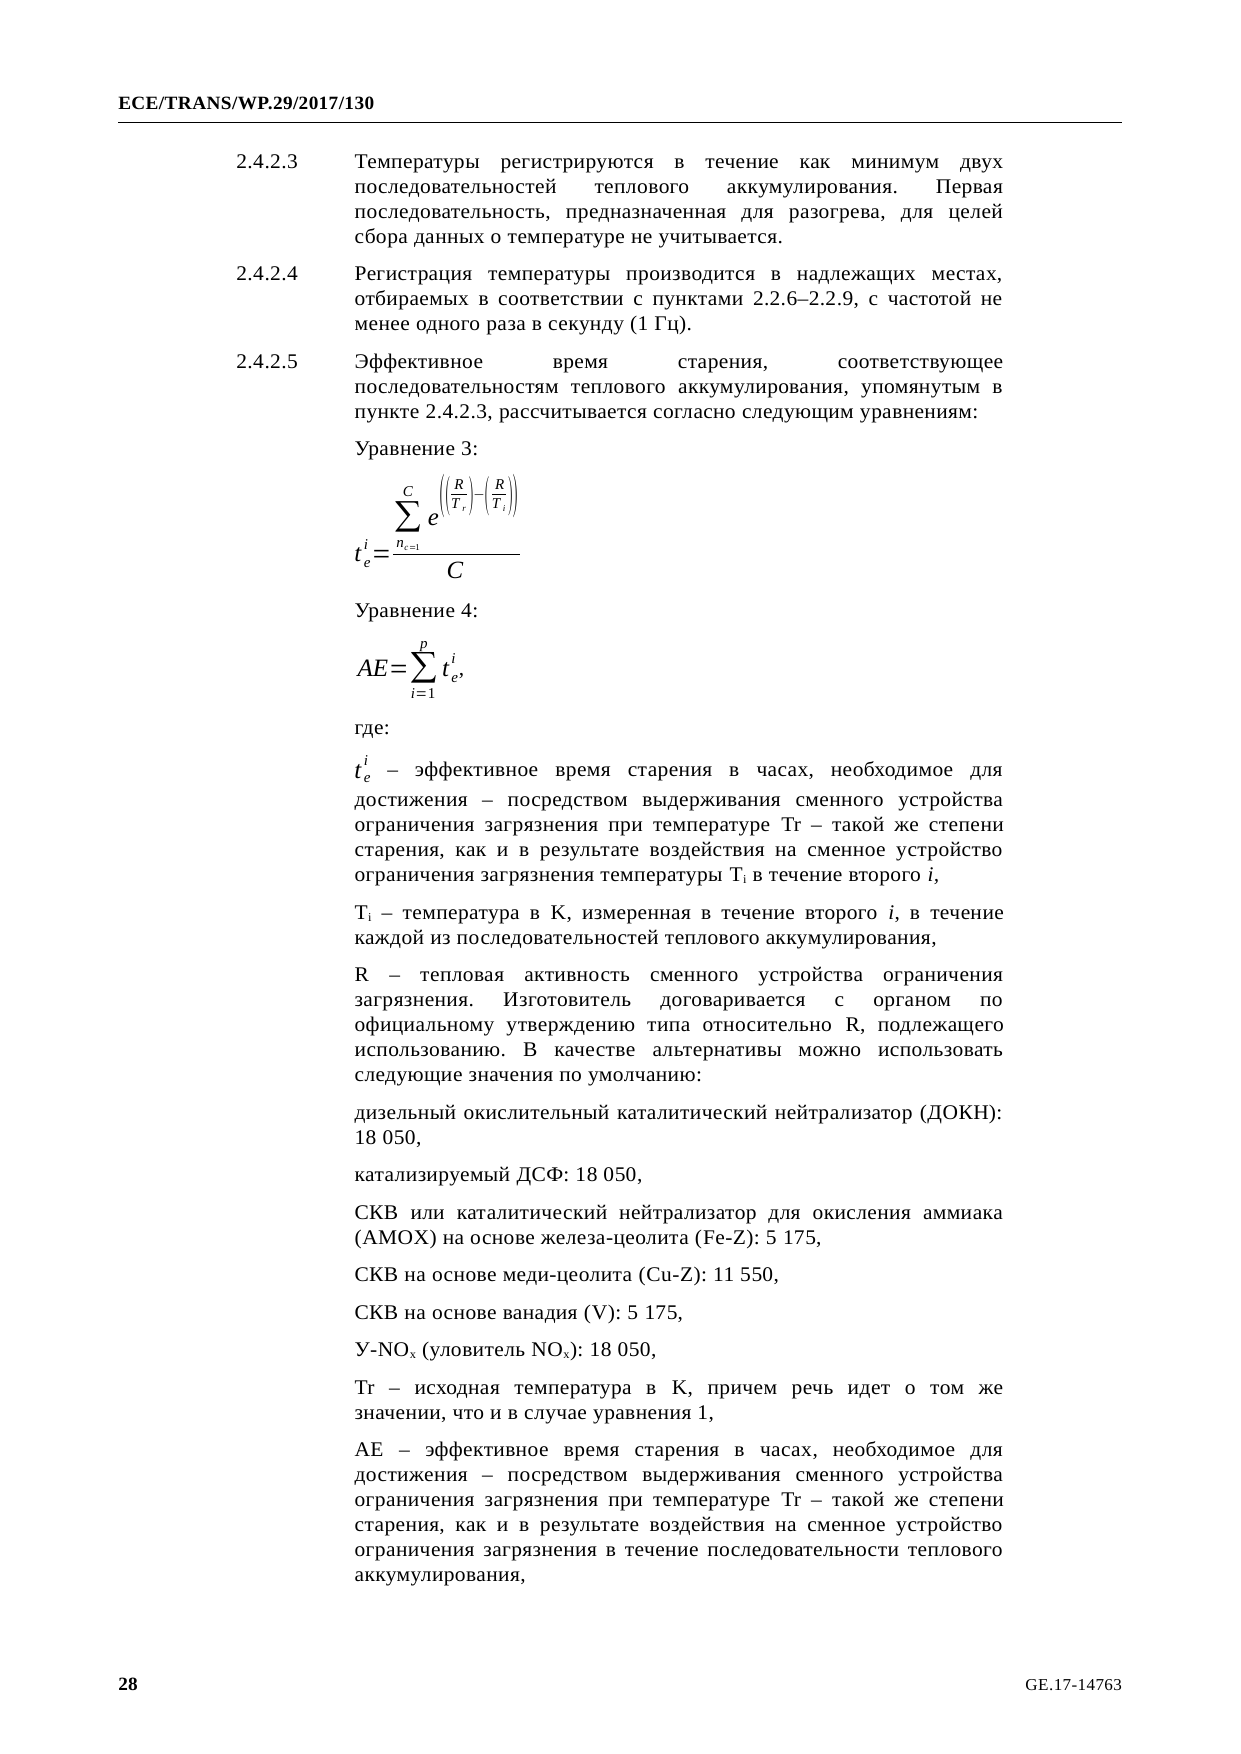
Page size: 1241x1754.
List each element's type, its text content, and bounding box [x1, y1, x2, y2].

text AE – эффективное время старения в часах, необходимое для достижения – посредством выдерживания сменного устройства ограничения загрязнения при температуре Tr – такой же степени старения, как и в результате воздействия на сменное устройство ограничения загрязнения в течение последовательности теплового аккумулирования, [354, 1436, 1004, 1586]
text У-NOx (уловитель NOx): 18 050, [354, 1336, 1004, 1361]
text – эффективное время старения в часах, необходимое для достижения – посредством выдерживания сменного устройства ограничения загрязнения при температуре Tr – такой же степени старения, как и в результате воздействия на сменное устройство ограничения загрязнения температуры Ti в течение второго i, [354, 751, 1004, 886]
text катализируемый ДСФ: 18 050, [354, 1161, 1004, 1186]
text 2.4.2.3 Температуры регистрируются в течение как минимум двух последовательностей теплового аккумулирования. Первая последовательность, предназначенная для разогрева, для целей сбора данных о температуре не учитывается. [236, 148, 1004, 248]
text 2.4.2.5 Эффективное время старения, соответствующее последовательностям теплового аккумулирования, упомянутым в пункте 2.4.2.3, рассчитывается согласно следующим уравнениям: [236, 348, 1004, 423]
text где: [354, 714, 1004, 739]
text Ti – температура в K, измеренная в течение второго i, в течение каждой из последовательностей теплового аккумулирования, [354, 899, 1004, 949]
text R – тепловая активность сменного устройства ограничения загрязнения. Изготовитель договаривается с органом по официальному утверждению типа относительно R, подлежащего использованию. В качестве альтернативы можно использовать следующие значения по умолчанию: [354, 961, 1004, 1086]
text 2.4.2.4 Регистрация температуры производится в надлежащих местах, отбираемых в соответствии с пунктами 2.2.6–2.2.9, с частотой не менее одного раза в секунду (1 Гц). [236, 260, 1004, 335]
text , [354, 634, 1004, 701]
text Уравнение 3: [354, 435, 1004, 460]
text СКВ на основе меди-цеолита (Cu-Z): 11 550, [354, 1261, 1004, 1286]
text СКВ на основе ванадия (V): 5 175, [354, 1299, 1004, 1324]
text дизельный окислительный каталитический нейтрализатор (ДОКН): 18 050, [354, 1099, 1004, 1149]
text Tr – исходная температура в K, причем речь идет о том же значении, что и в случае уравнения 1, [354, 1374, 1004, 1424]
text Уравнение 4: [354, 597, 1004, 622]
text СКВ или каталитический нейтрализатор для окисления аммиака (AMOX) на основе железа-цеолита (Fe-Z): 5 175, [354, 1199, 1004, 1249]
